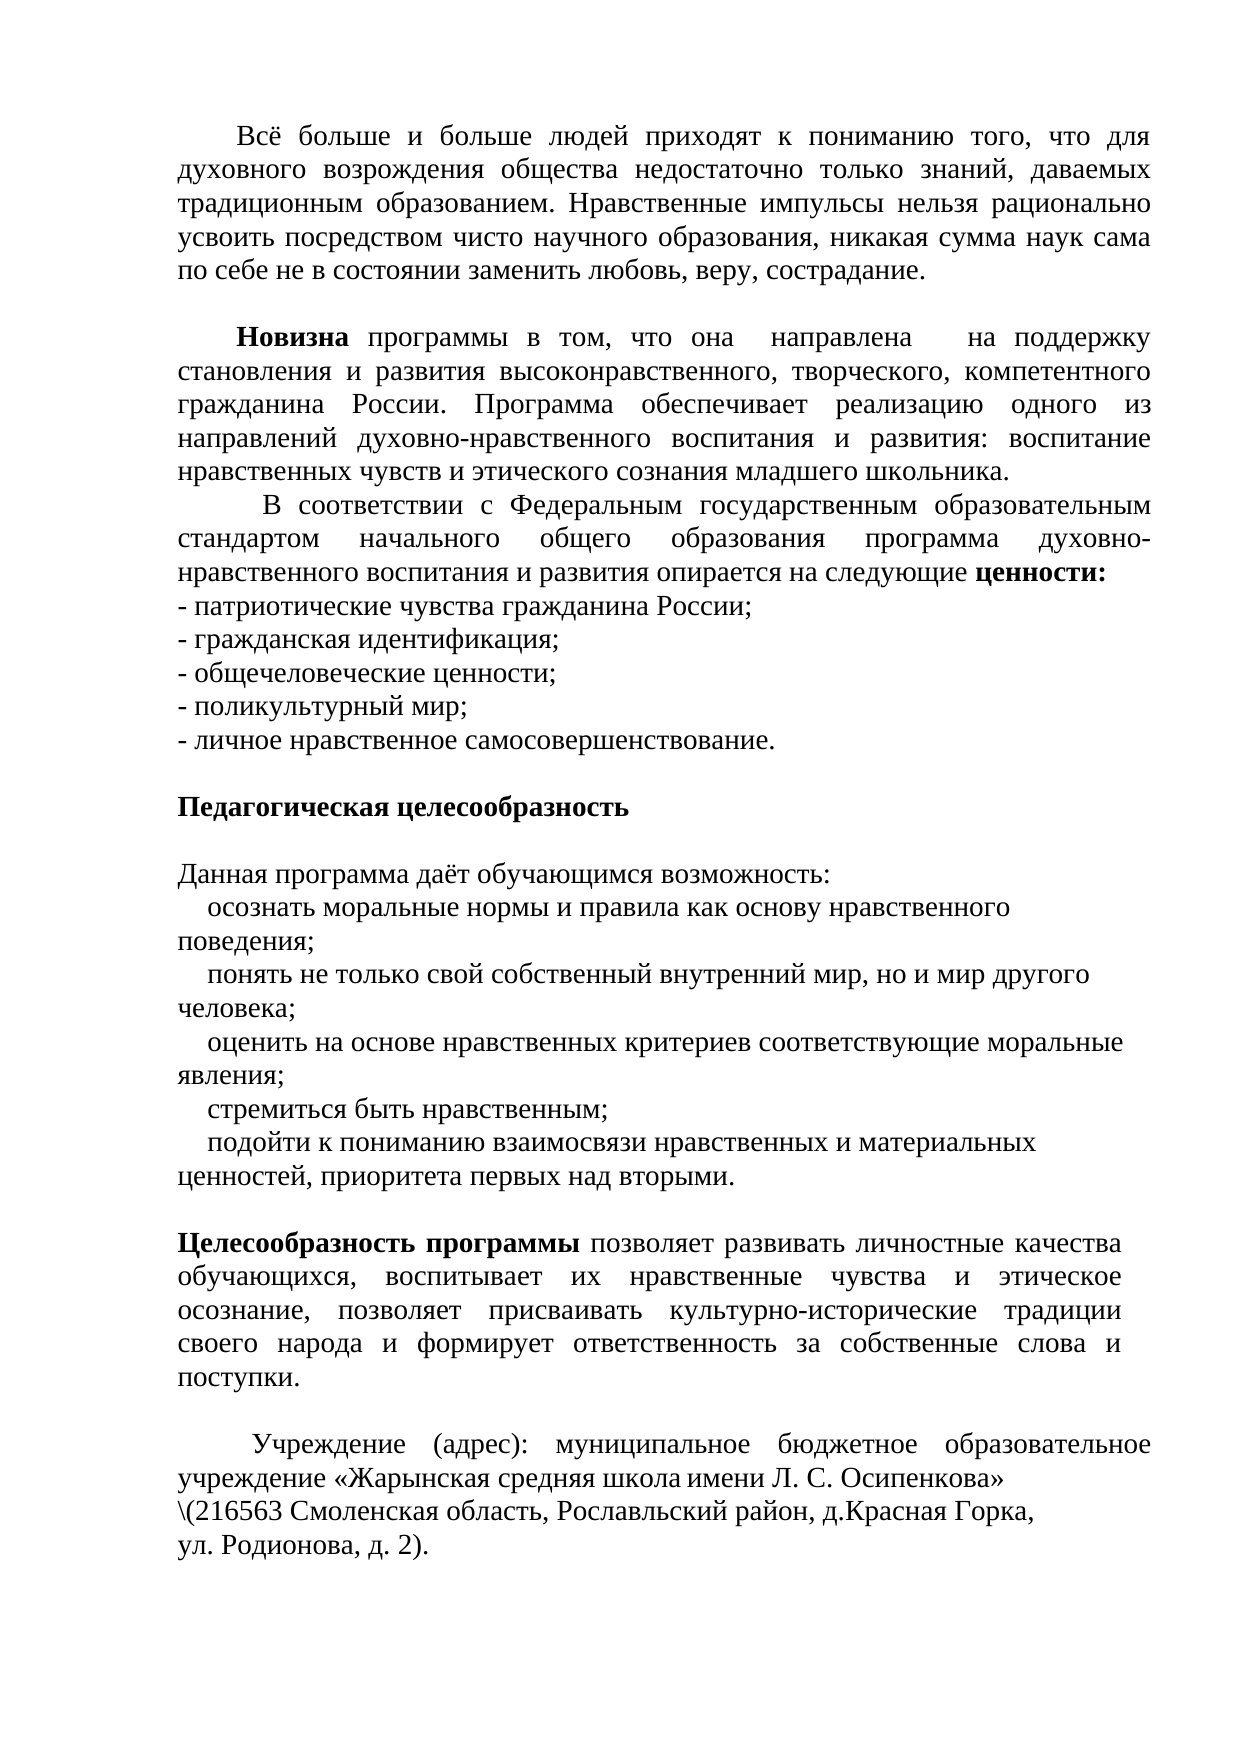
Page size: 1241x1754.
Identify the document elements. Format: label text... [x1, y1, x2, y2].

text Учреждение (адрес): муниципальное бюджетное образовательное учреждение «Жарынская средняя школа имени Л. С. Осипенкова» [177, 1426, 1152, 1493]
text  понять не только свой собственный внутренний мир, но и мир другого человека; [177, 957, 1152, 1024]
text Педагогическая целесообразность [177, 789, 1152, 822]
text - патриотические чувства гражданина России; [177, 588, 1152, 621]
text Новизна программы в том, что она направлена на поддержку становления и развития высоконравственного, творческого, компетентного гражданина России. Программа обеспечивает реализацию одного из направлений духовно-нравственного воспитания и развития: воспитание нравственных чувств и этического сознания младшего школьника. [177, 319, 1152, 487]
text Целесообразность программы позволяет развивать личностные качества обучающихся, воспитывает их нравственные чувства и этическое осознание, позволяет присваивать культурно-исторические традиции своего народа и формирует ответственность за собственные слова и поступки. [177, 1225, 1122, 1393]
text  стремиться быть нравственным; [177, 1091, 1152, 1124]
text - поликультурный мир; [177, 688, 1152, 722]
text \(216563 Смоленская область, Рославльский район, д.Красная Горка, [177, 1493, 1152, 1527]
text  осознать моральные нормы и правила как основу нравственного поведения; [177, 889, 1152, 957]
text  оценить на основе нравственных критериев соответствующие моральные явления; [177, 1024, 1152, 1091]
text Данная программа даёт обучающимся возможность: [177, 856, 1152, 889]
text ул. Родионова, д. 2). [177, 1527, 1152, 1560]
text - гражданская идентификация; [177, 621, 1152, 655]
text - общечеловеческие ценности; [177, 655, 1152, 688]
text В соответствии с Федеральным государственным образовательным стандартом начального общего образования программа духовно-нравственного воспитания и развития опирается на следующие ценности: [177, 487, 1152, 588]
text - личное нравственное самосовершенствование. [177, 722, 1152, 755]
text  подойти к пониманию взаимосвязи нравственных и материальных ценностей, приоритета первых над вторыми. [177, 1124, 1152, 1191]
text Всё больше и больше людей приходят к пониманию того, что для духовного возрождения общества недостаточно только знаний, даваемых традиционным образованием. Нравственные импульсы нельзя рационально усвоить посредством чисто научного образования, никакая сумма наук сама по себе не в состоянии заменить любовь, веру, сострадание. [177, 118, 1152, 286]
